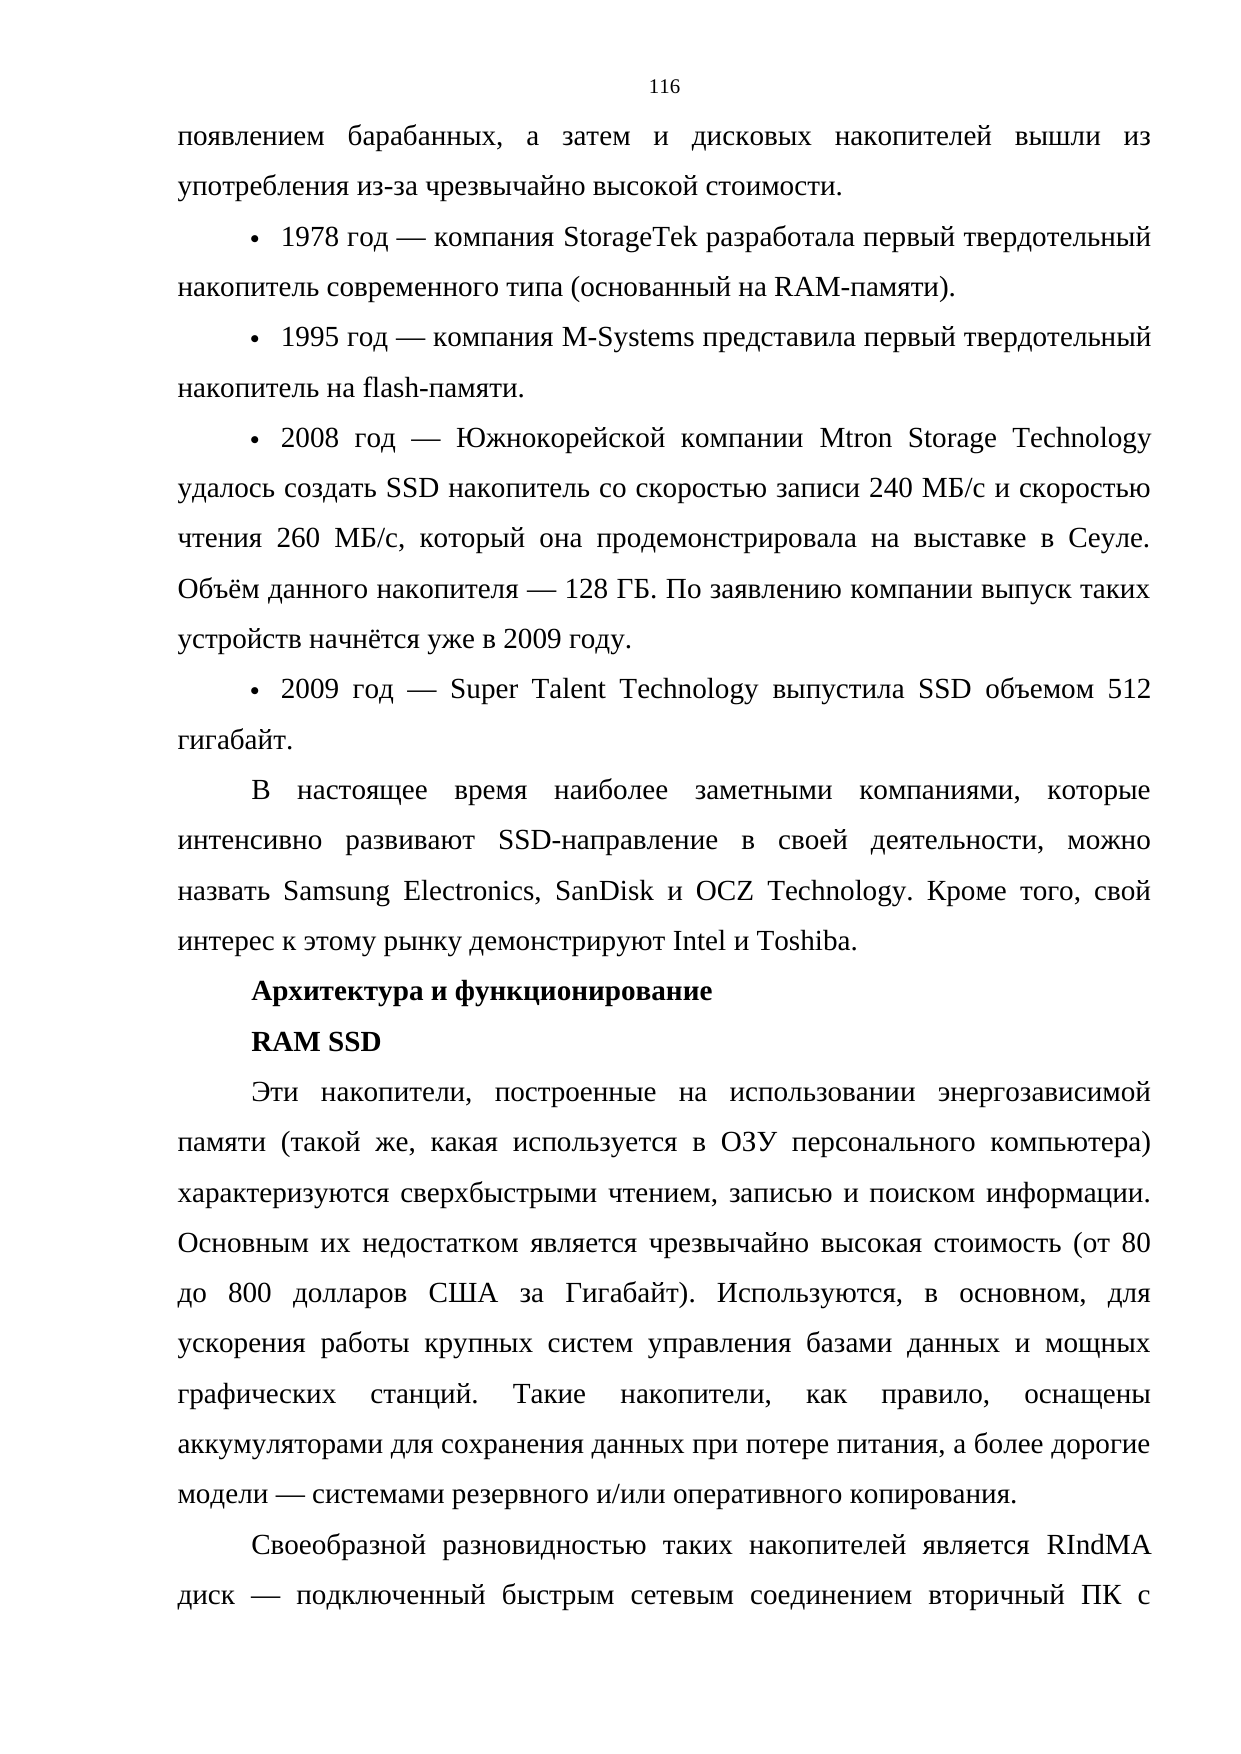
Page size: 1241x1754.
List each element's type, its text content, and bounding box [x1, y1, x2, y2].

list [177, 118, 1152, 202]
list 1978 год — компания StorageTek разработала первый твердотельный накопитель современного типа (основанный на RAM-памяти). [177, 219, 1152, 303]
text В настоящее время наиболее заметными компаниями, которые интенсивно развивают SSD-направление в своей деятельности, можно назвать Samsung Electronics, SanDisk и OCZ Technology. Кроме того, свой интерес к этому рынку демонстрируют Intel и Toshiba. [177, 772, 1152, 957]
list 2008 год — Южнокорейской компании Mtron Storage Technology удалось создать SSD накопитель со скоростью записи 240 МБ/с и скоростью чтения 260 МБ/с, который она продемонстрировала на выставке в Сеуле. Объём данного накопителя — 128 ГБ. По заявлению компании выпуск таких устройств начнётся уже в 2009 году. [177, 420, 1152, 655]
list 1995 год — компания M-Systems представила первый твердотельный накопитель на flash-памяти. [177, 319, 1152, 403]
subtitle RAM SSD [177, 1024, 1152, 1057]
subtitle Архитектура и функционирование [177, 973, 1152, 1007]
text Эти накопители, построенные на использовании энергозависимой памяти (такой же, какая используется в ОЗУ персонального компьютера) характеризуются сверхбыстрыми чтением, записью и поиском информации. Основным их недостатком является чрезвычайно высокая стоимость (от 80 до 800 долларов США за Гигабайт). Используются, в основном, для ускорения работы крупных систем управления базами данных и мощных графических станций. Такие накопители, как правило, оснащены аккумуляторами для сохранения данных при потере питания, а более дорогие модели — системами резервного и/или оперативного копирования. [177, 1074, 1152, 1510]
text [177, 1527, 1152, 1611]
list 2009 год — Super Talent Technology выпустила SSD объемом 512 гигабайт. [177, 672, 1152, 755]
